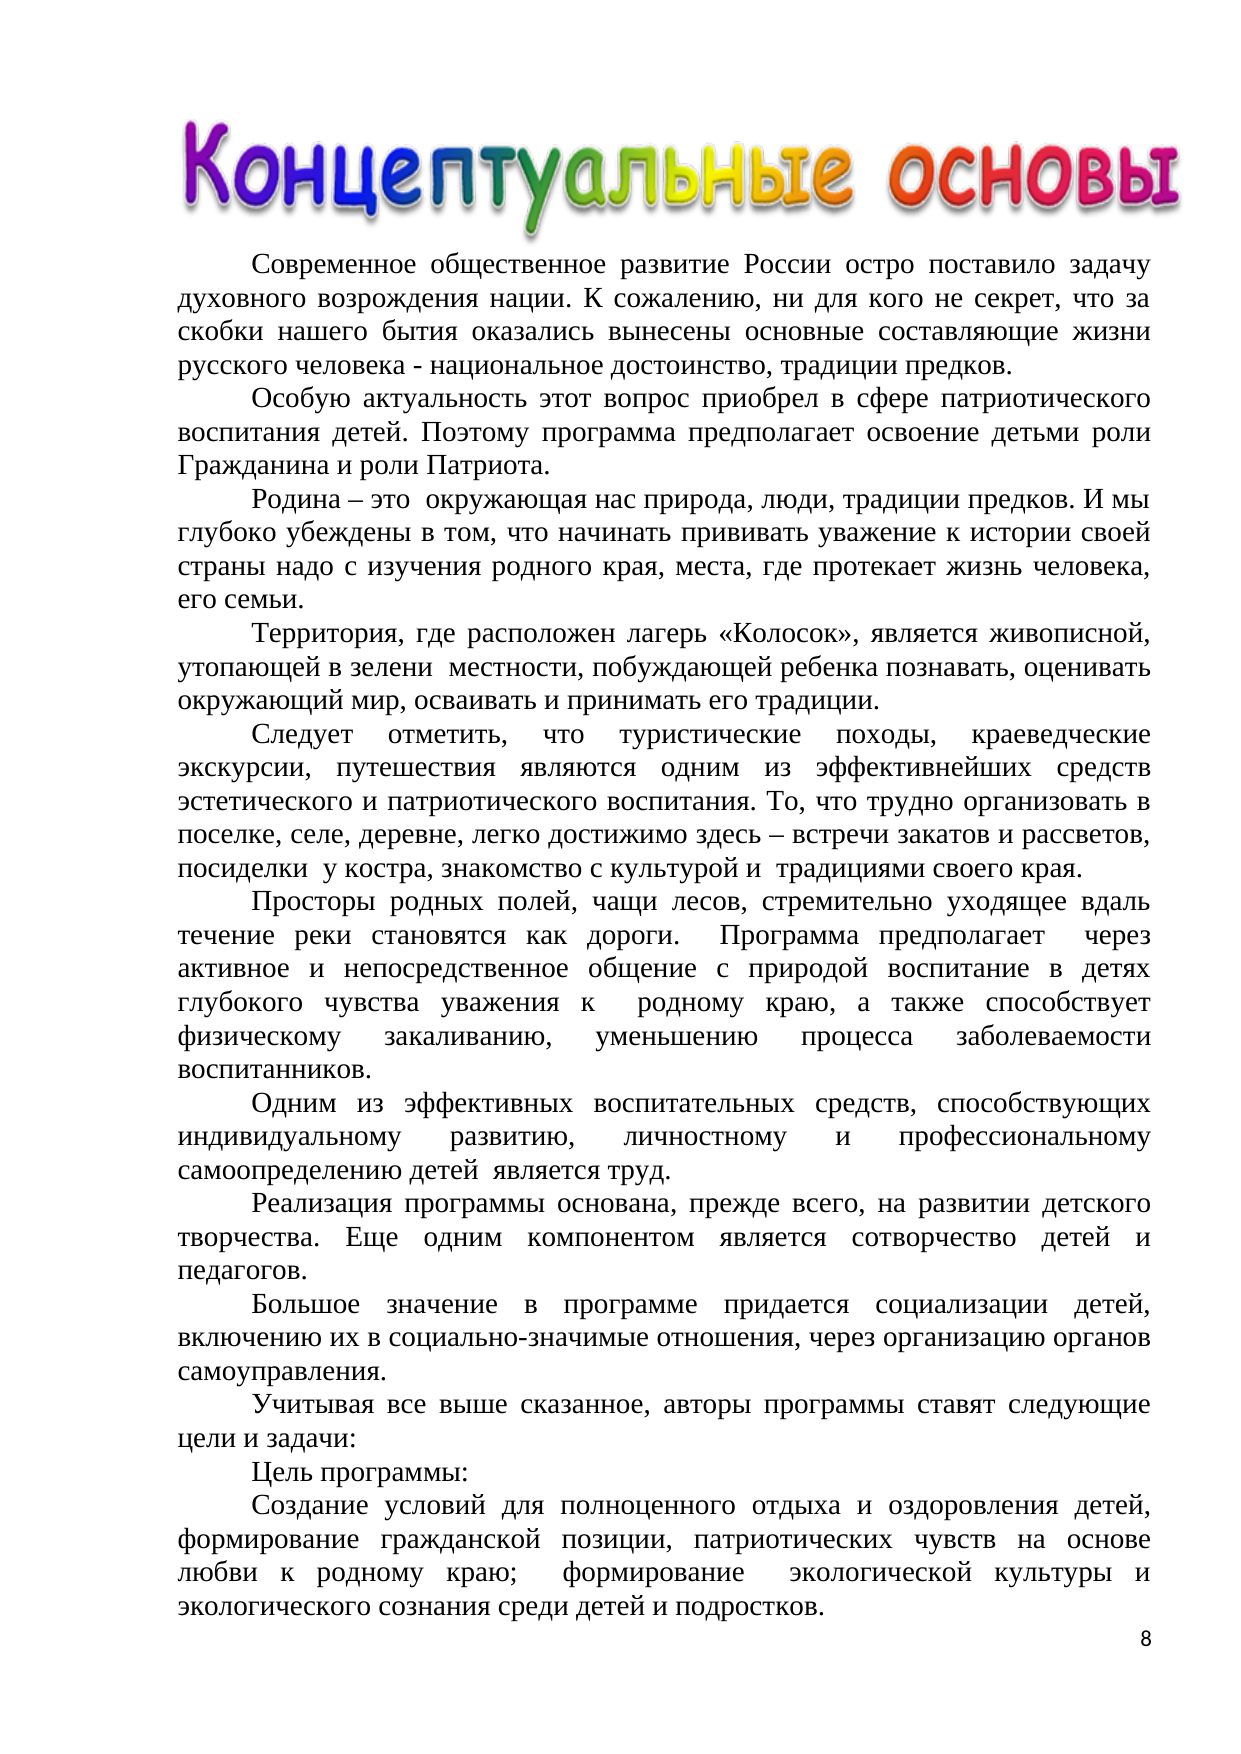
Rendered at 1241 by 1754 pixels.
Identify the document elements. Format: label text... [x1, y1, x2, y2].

text Следует отметить, что туристические походы, краеведческие экскурсии, путешествия являются одним из эффективнейших средств эстетического и патриотического воспитания. То, что трудно организовать в поселке, селе, деревне, легко достижимо здесь – встречи закатов и рассветов, посиделки у костра, знакомство с культурой и традициями своего края. [177, 716, 1152, 883]
text Родина – это окружающая нас природа, люди, традиции предков. И мы глубоко убеждены в том, что начинать прививать уважение к истории своей страны надо с изучения родного края, места, где протекает жизнь человека, его семьи. [177, 481, 1152, 615]
text Одним из эффективных воспитательных средств, способствующих индивидуальному развитию, личностному и профессиональному самоопределению детей является труд. [177, 1085, 1152, 1185]
text Особую актуальность этот вопрос приобрел в сфере патриотического воспитания детей. Поэтому программа предполагает освоение детьми роли Гражданина и роли Патриота. [177, 380, 1152, 481]
text Реализация программы основана, прежде всего, на развитии детского творчества. Еще одним компонентом является сотворчество детей и педагогов. [177, 1185, 1152, 1286]
text Территория, где расположен лагерь «Колосок», является живописной, утопающей в зелени местности, побуждающей ребенка познавать, оценивать окружающий мир, осваивать и принимать его традиции. [177, 615, 1152, 716]
text Цель программы: [177, 1454, 1152, 1487]
text Большое значение в программе придается социализации детей, включению их в социально-значимые отношения, через организацию органов самоуправления. [177, 1286, 1152, 1387]
text Учитывая все выше сказанное, авторы программы ставят следующие цели и задачи: [177, 1387, 1152, 1454]
picture [177, 118, 1187, 247]
text Создание условий для полноценного отдыха и оздоровления детей, формирование гражданской позиции, патриотических чувств на основе любви к родному краю; формирование экологической культуры и экологического сознания среди детей и подростков. [177, 1487, 1152, 1621]
text Просторы родных полей, чащи лесов, стремительно уходящее вдаль течение реки становятся как дороги. Программа предполагает через активное и непосредственное общение с природой воспитание в детях глубокого чувства уважения к родному краю, а также способствует физическому закаливанию, уменьшению процесса заболеваемости воспитанников. [177, 883, 1152, 1085]
text Современное общественное развитие России остро поставило задачу духовного возрождения нации. К сожалению, ни для кого не секрет, что за скобки нашего бытия оказались вынесены основные составляющие жизни русского человека - национальное достоинство, традиции предков. [177, 247, 1152, 380]
